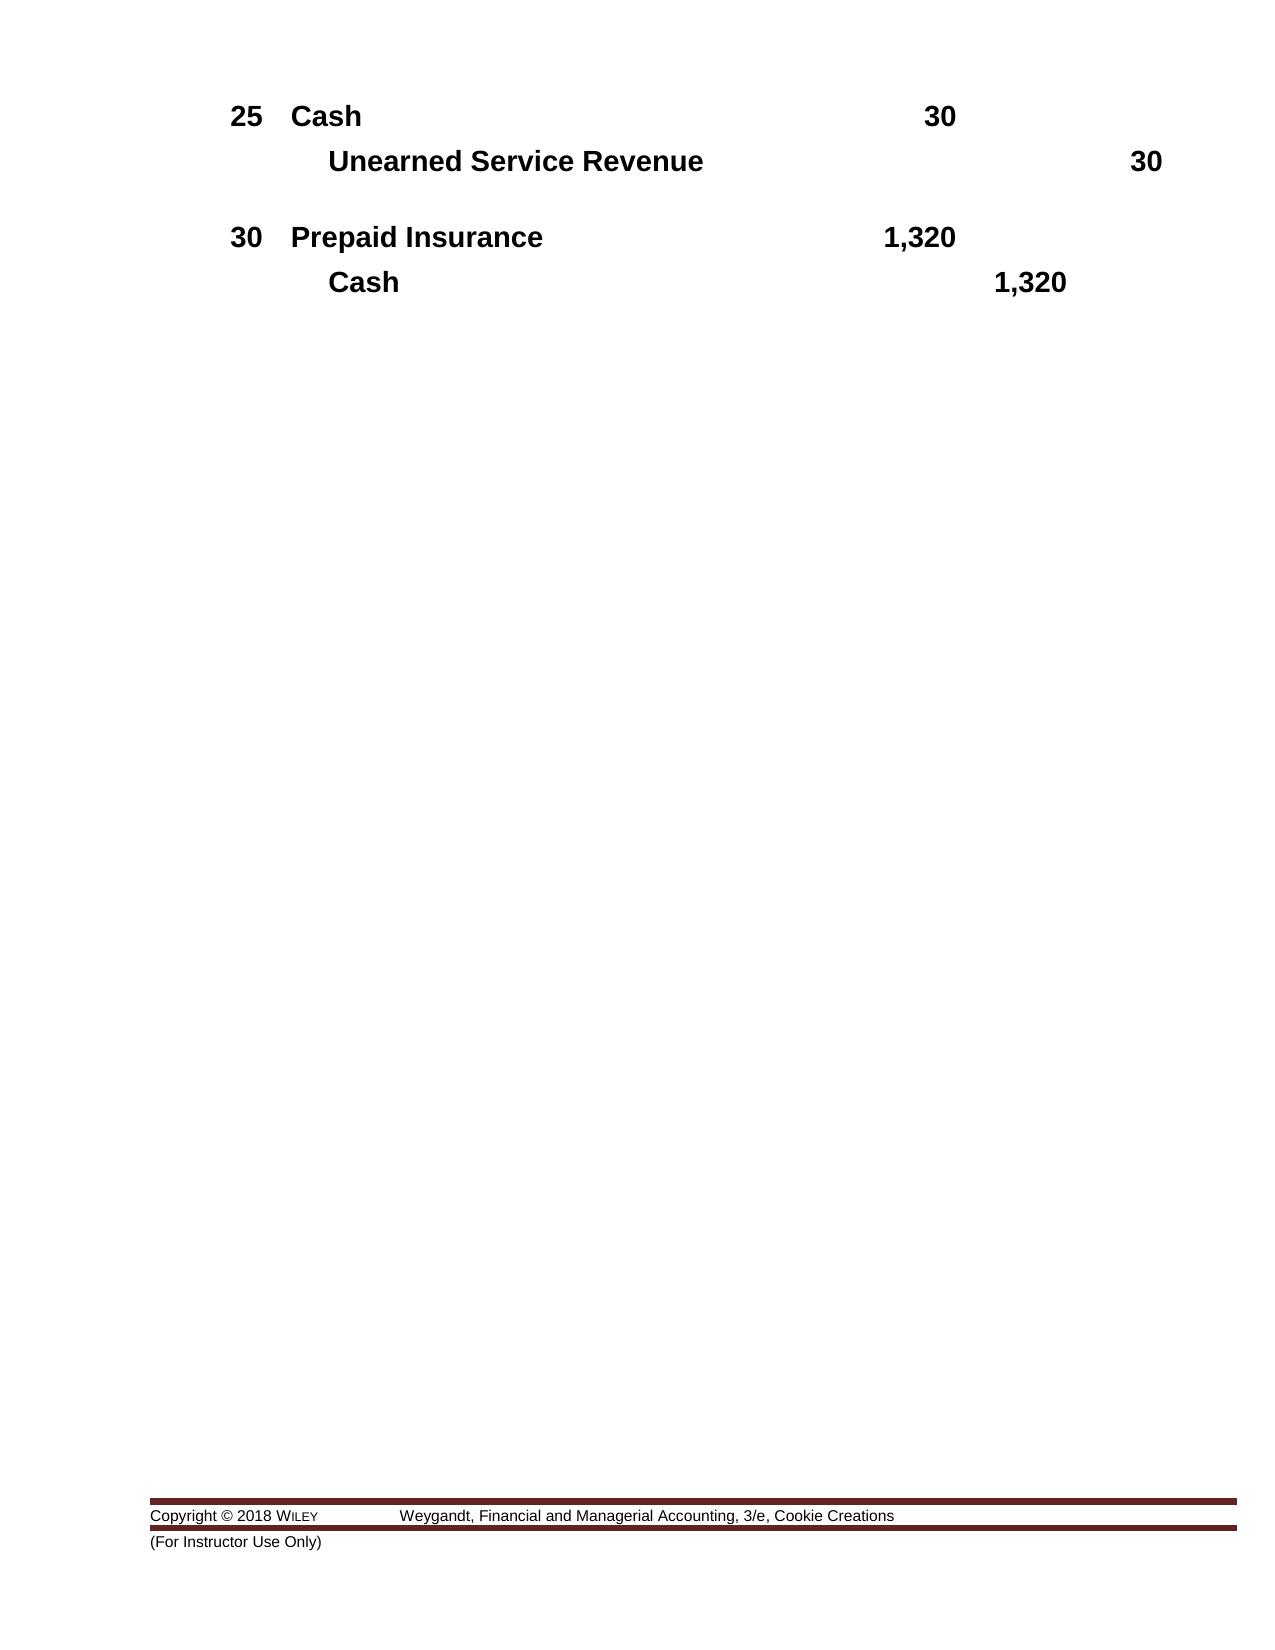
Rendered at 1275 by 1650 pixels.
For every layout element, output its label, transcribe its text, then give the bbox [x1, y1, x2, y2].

subtitle 25 Cash 30 [150, 99, 1237, 133]
text Unearned Service Revenue 30 [150, 144, 1237, 177]
subtitle Cash 1,320 [150, 265, 1237, 298]
subtitle 30 Prepaid Insurance 1,320 [150, 220, 1237, 254]
